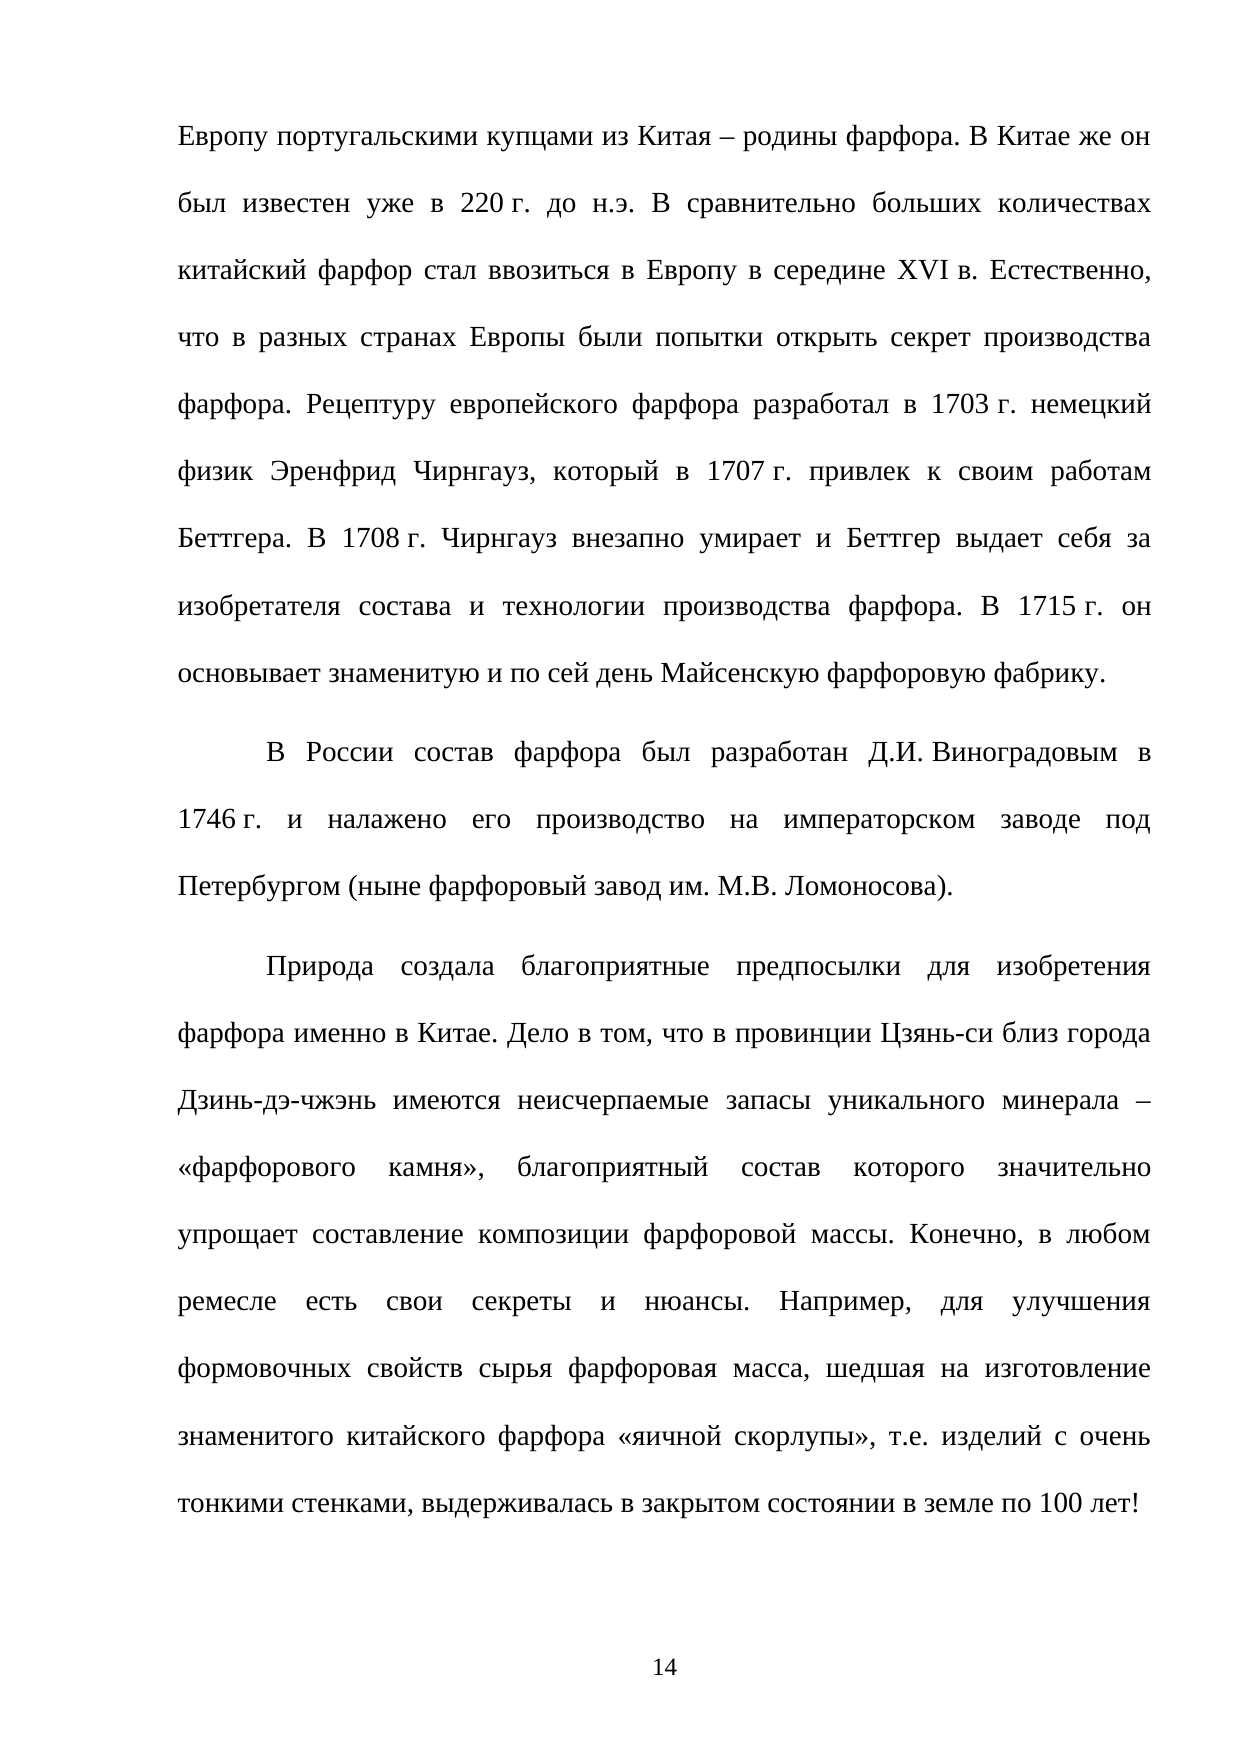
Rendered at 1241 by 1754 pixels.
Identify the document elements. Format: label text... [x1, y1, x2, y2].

text В России состав фарфора был разработан Д.И. Виноградовым в . и налажено его производство на императорском заводе под Петербургом (ныне фарфоровый завод им. М.В. Ломоносова). [177, 734, 1152, 902]
text Природа создала благоприятные предпосылки для изобретения фарфора именно в Китае. Дело в том, что в провинции Цзянь-си близ города Дзинь-дэ-чжэнь имеются неисчерпаемые запасы уникального минерала – «фарфорового камня», благоприятный состав которого значительно упрощает составление композиции фарфоровой массы. Конечно, в любом ремесле есть свои секреты и нюансы. Например, для улучшения формовочных свойств сырья фарфоровая масса, шедшая на изготовление знаменитого китайского фарфора «яичной скорлупы», т.е. изделий с очень тонкими стенками, выдерживалась в закрытом состоянии в земле по 100 лет! [177, 948, 1152, 1518]
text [177, 118, 1152, 688]
